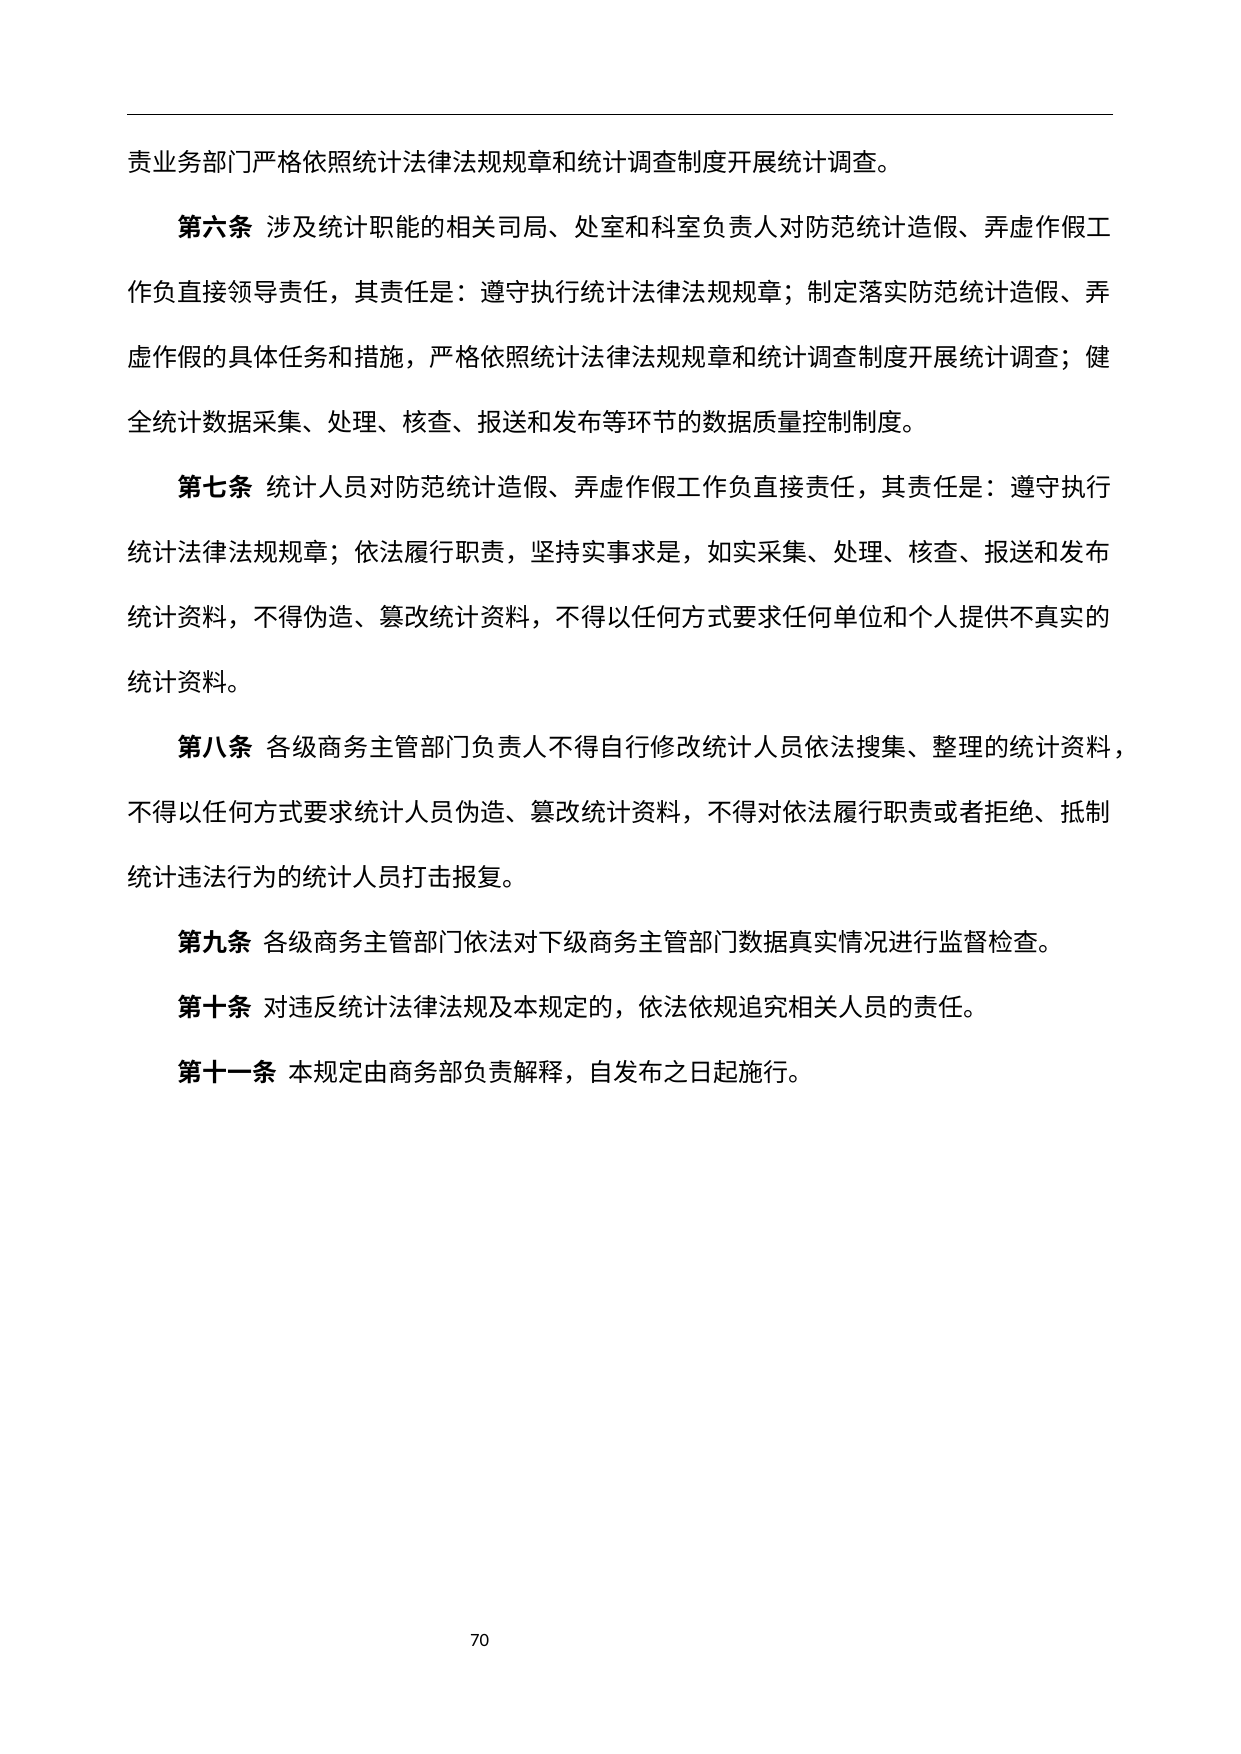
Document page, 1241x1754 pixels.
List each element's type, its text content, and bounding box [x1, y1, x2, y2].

text 第十条 对违反统计法律法规及本规定的，依法依规追究相关人员的责任。 [127, 973, 1113, 1038]
text 第六条 涉及统计职能的相关司局、处室和科室负责人对防范统计造假、弄虚作假工作负直接领导责任，其责任是：遵守执行统计法律法规规章；制定落实防范统计造假、弄虚作假的具体任务和措施，严格依照统计法律法规规章和统计调查制度开展统计调查；健全统计数据采集、处理、核查、报送和发布等环节的数据质量控制制度。 [127, 193, 1113, 453]
text 第七条 统计人员对防范统计造假、弄虚作假工作负直接责任，其责任是：遵守执行统计法律法规规章；依法履行职责，坚持实事求是，如实采集、处理、核查、报送和发布统计资料，不得伪造、篡改统计资料，不得以任何方式要求任何单位和个人提供不真实的统计资料。 [127, 453, 1113, 713]
text 第十一条 本规定由商务部负责解释，自发布之日起施行。 [127, 1038, 1113, 1103]
text 第八条 各级商务主管部门负责人不得自行修改统计人员依法搜集、整理的统计资料，不得以任何方式要求统计人员伪造、篡改统计资料，不得对依法履行职责或者拒绝、抵制统计违法行为的统计人员打击报复。 [127, 713, 1113, 908]
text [127, 128, 1113, 193]
text 第九条 各级商务主管部门依法对下级商务主管部门数据真实情况进行监督检查。 [127, 908, 1113, 973]
